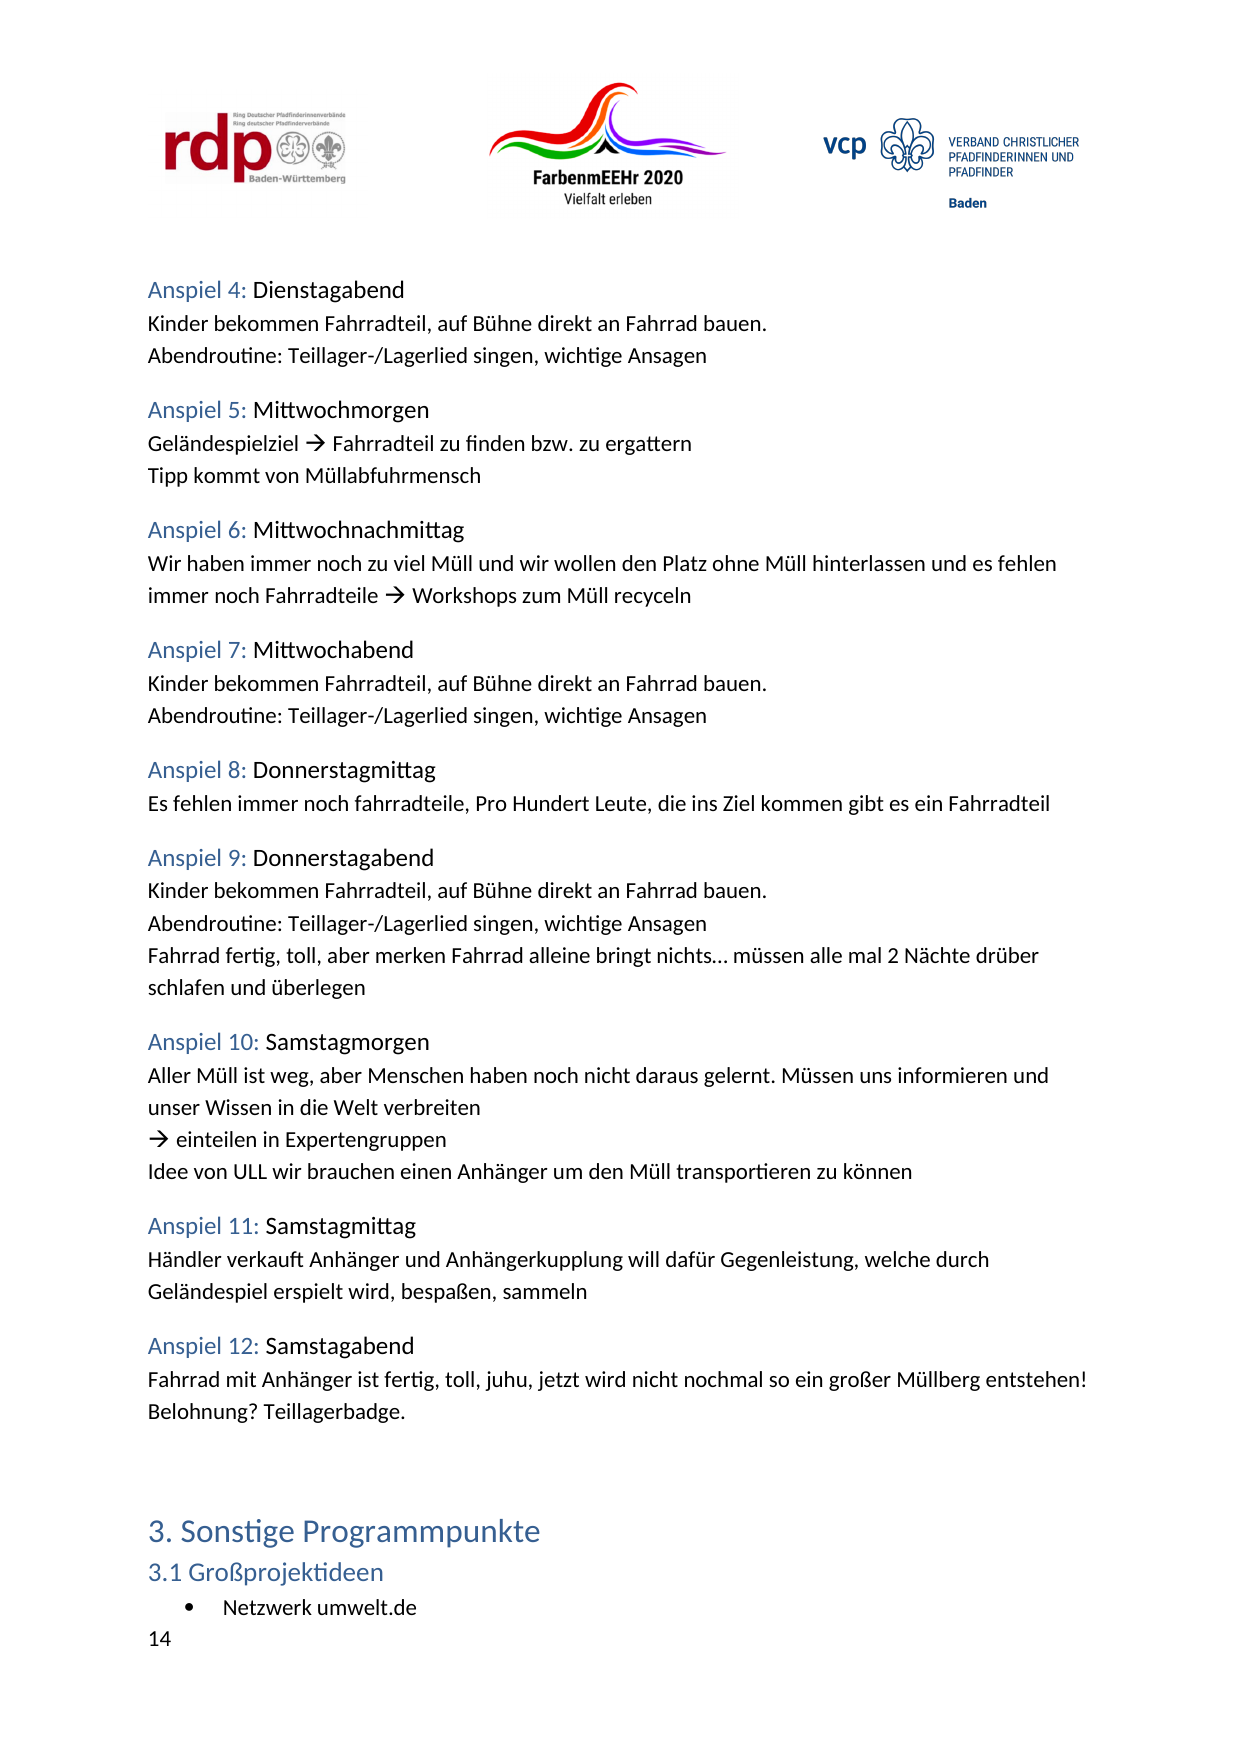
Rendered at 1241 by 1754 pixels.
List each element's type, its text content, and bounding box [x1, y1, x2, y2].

subtitle 3.1 Großprojektideen [148, 1555, 1093, 1588]
text Anspiel 12: Samstagabend Fahrrad mit Anhänger ist fertig, toll, juhu, jetzt wird nicht nochmal so ein großer Müllberg entstehen! Belohnung? Teillagerbadge. [148, 1330, 1093, 1425]
text Anspiel 4: Dienstagabend Kinder bekommen Fahrradteil, auf Bühne direkt an Fahrrad bauen. Abendroutine: Teillager-/Lagerlied singen, wichtige Ansagen [148, 274, 1093, 369]
text Anspiel 6: Mittwochnachmittag Wir haben immer noch zu viel Müll und wir wollen den Platz ohne Müll hinterlassen und es fehlen immer noch Fahrradteile Workshops zum Müll recyceln [148, 514, 1093, 609]
text Anspiel 7: Mittwochabend Kinder bekommen Fahrradteil, auf Bühne direkt an Fahrrad bauen. Abendroutine: Teillager-/Lagerlied singen, wichtige Ansagen [148, 634, 1093, 729]
picture [486, 73, 739, 219]
subtitle 3. Sonstige Programmpunkte [148, 1510, 1093, 1551]
text Anspiel 10: Samstagmorgen Aller Müll ist weg, aber Menschen haben noch nicht daraus gelernt. Müssen uns informieren und unser Wissen in die Welt verbreiten einteilen in Expertengruppen Idee von ULL wir brauchen einen Anhänger um den Müll transportieren zu können [148, 1026, 1093, 1185]
text Anspiel 9: Donnerstagabend Kinder bekommen Fahrradteil, auf Bühne direkt an Fahrrad bauen. Abendroutine: Teillager-/Lagerlied singen, wichtige Ansagen Fahrrad fertig, toll, aber merken Fahrrad alleine bringt nichts… müssen alle mal 2 Nächte drüber schlafen und überlegen [148, 842, 1093, 1001]
text Anspiel 11: Samstagmittag Händler verkauft Anhänger und Anhängerkupplung will dafür Gegenleistung, welche durch Geländespiel erspielt wird, bespaßen, sammeln [148, 1210, 1093, 1305]
picture [147, 89, 368, 219]
text Anspiel 8: Donnerstagmittag Es fehlen immer noch fahrradteile, Pro Hundert Leute, die ins Ziel kommen gibt es ein Fahrradteil [148, 754, 1093, 817]
list Netzwerk umwelt.de [185, 1593, 1093, 1621]
picture [780, 89, 1087, 219]
text Anspiel 5: Mittwochmorgen Geländespielziel Fahrradteil zu finden bzw. zu ergattern Tipp kommt von Müllabfuhrmensch [148, 394, 1093, 489]
